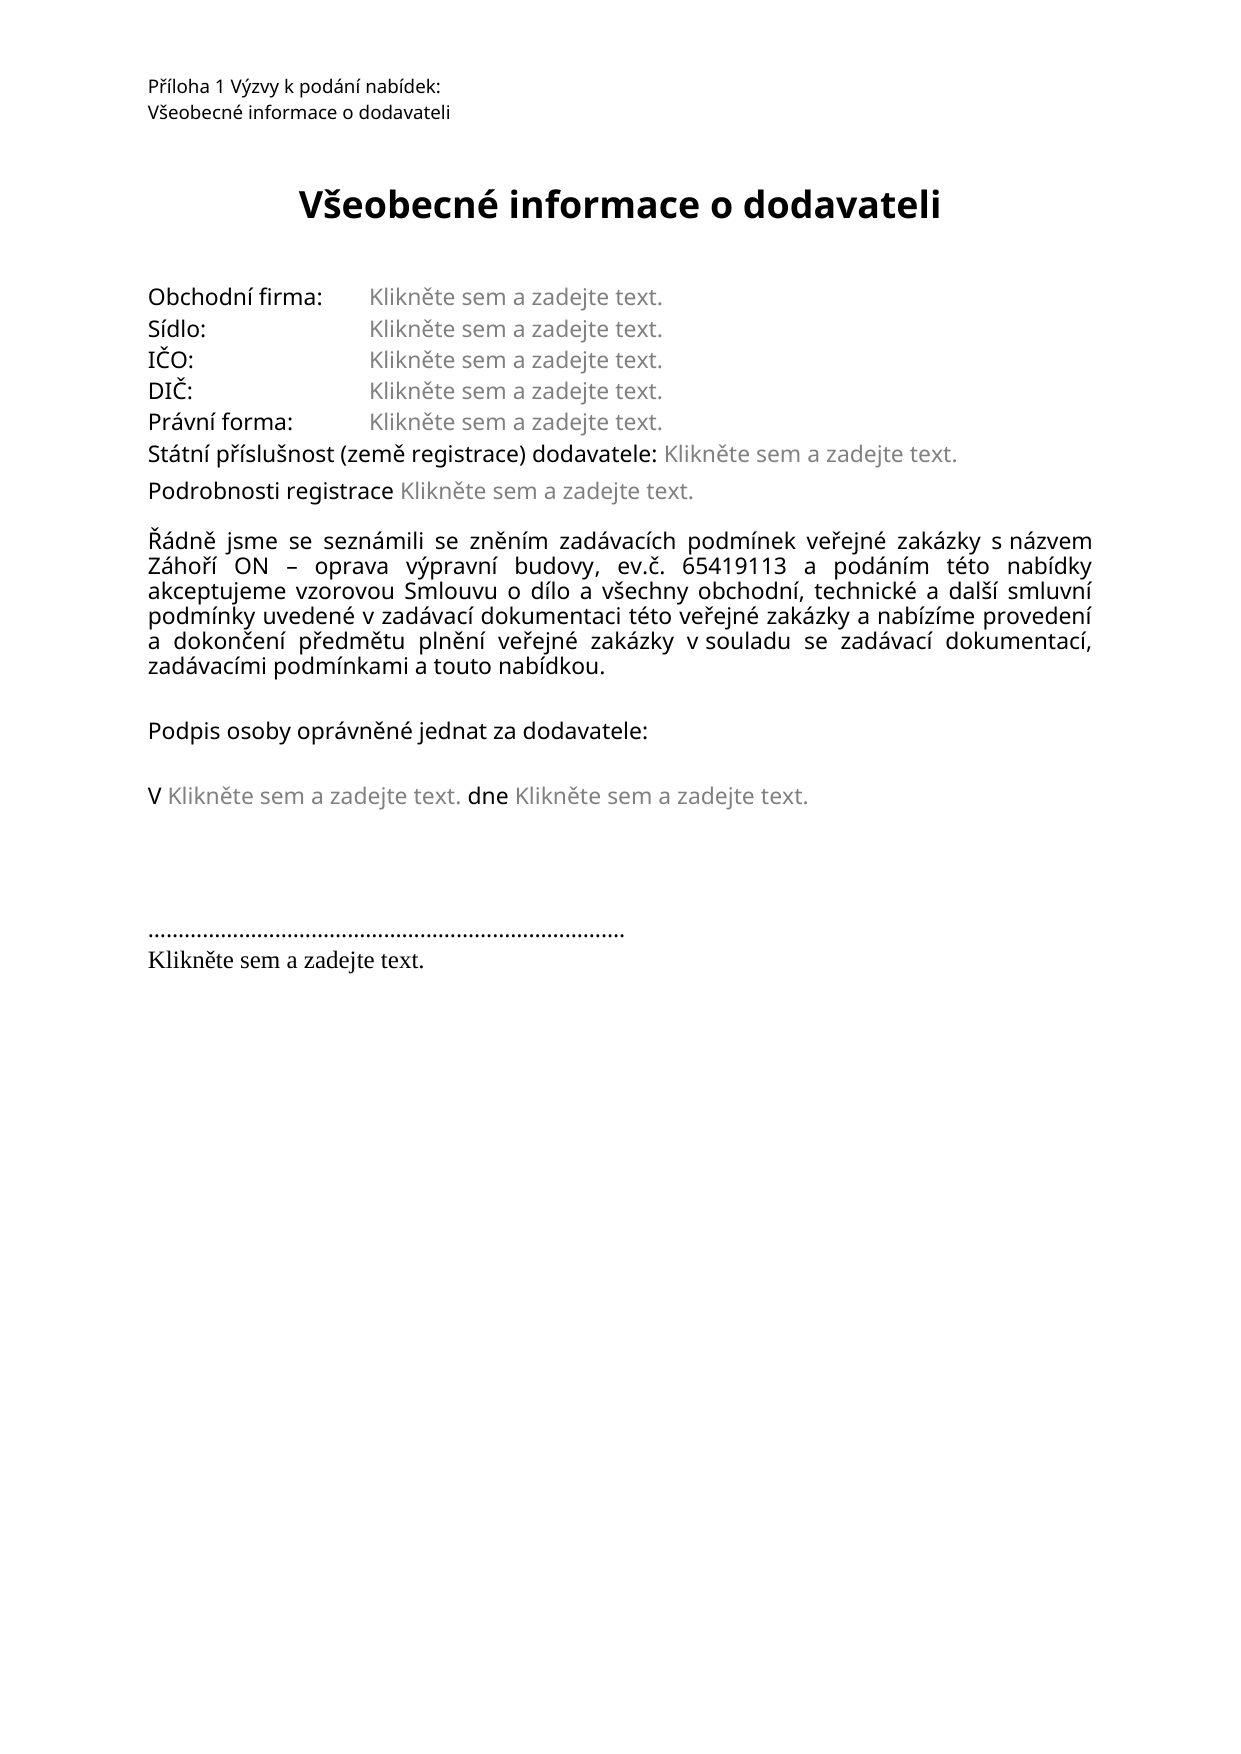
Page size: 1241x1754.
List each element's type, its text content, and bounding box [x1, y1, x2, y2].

text Právní forma: [148, 411, 1093, 436]
text ……………………………………………………………………. [148, 913, 1092, 944]
text Sídlo: [148, 317, 1093, 342]
text Obchodní firma: [148, 286, 1093, 311]
text Podrobnosti registrace [148, 479, 1093, 504]
text Státní příslušnost (země registrace) dodavatele: [148, 442, 1093, 467]
text DIČ: [148, 379, 1093, 404]
text IČO: [148, 348, 1093, 373]
text V dne [148, 780, 1092, 811]
title Všeobecné informace o dodavateli [148, 178, 1093, 229]
text Podpis osoby oprávněné jednat za dodavatele: [148, 714, 1093, 746]
text Řádně jsme se seznámili se zněním zadávacích podmínek veřejné zakázky s názvem Záhoří ON – oprava výpravní budovy, ev.č. 65419113 a podáním této nabídky akceptujeme vzorovou Smlouvu o dílo a všechny obchodní, technické a další smluvní podmínky uvedené v zadávací dokumentaci této veřejné zakázky a nabízíme provedení a dokončení předmětu plnění veřejné zakázky v souladu se zadávací dokumentací, zadávacími podmínkami a touto nabídkou. [148, 529, 1093, 679]
